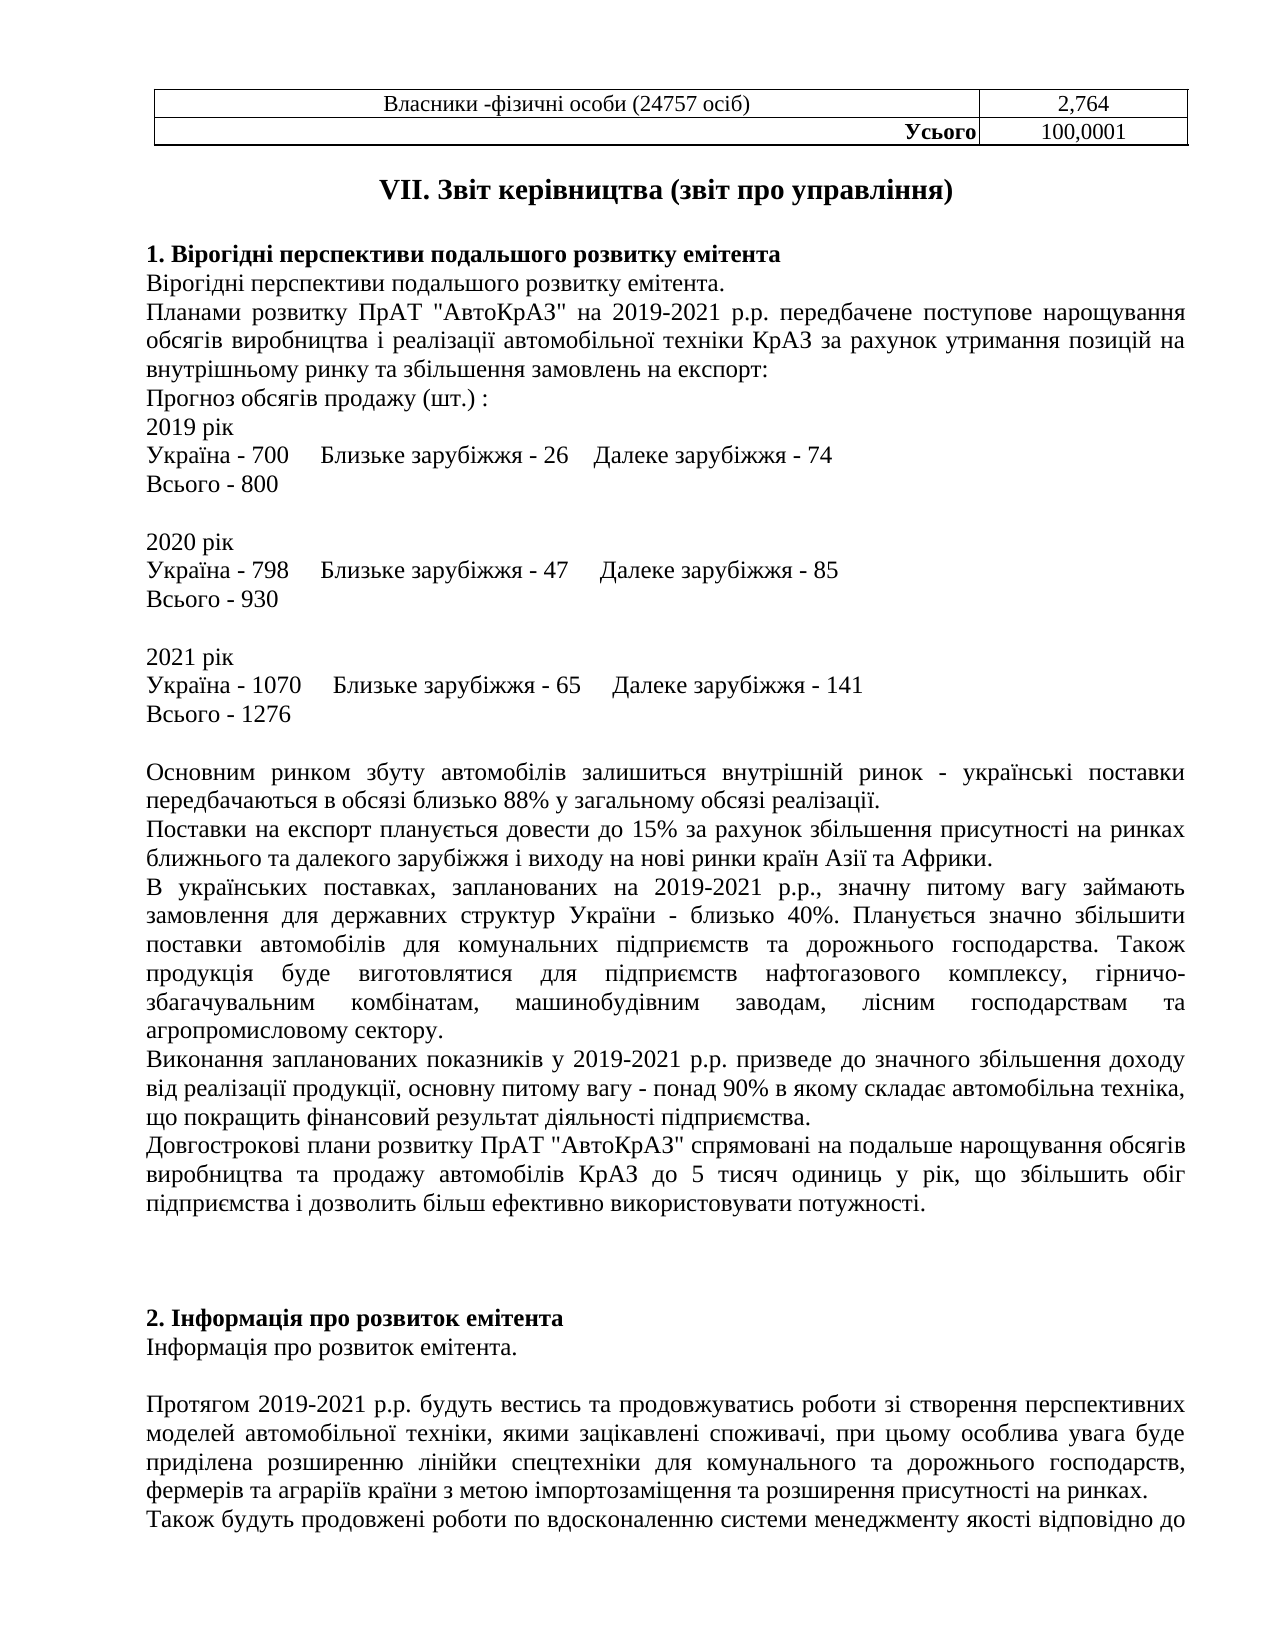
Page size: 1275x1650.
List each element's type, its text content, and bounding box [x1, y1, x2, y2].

text В українських поставках, запланованих на 2019-2021 р.р., значну питому вагу займають замовлення для державних структур України - близько 40%. Планується значно збiльшити поставки автомобiлiв для комунальних пiдприємств та дорожнього господарства. Також продукцiя буде виготовлятися для пiдприємств нафтогазового комплексу, гiрничо-збагачувальним комбiнатам, машинобудiвним заводам, лiсним господарствам та агропромисловому сектору. [146, 872, 1186, 1044]
text Прогноз обсягiв продажу (шт.) : [146, 383, 1186, 412]
text 1. Вірогідні перспективи подальшого розвитку емітента [146, 239, 1186, 268]
text Виконання запланованих показникiв у 2019-2021 р.р. призведе до значного збiльшення доходу вiд реалiзацiї продукцiї, основну питому вагу - понад 90% в якому складає автомобiльна технiка, що покращить фiнансовий результат дiяльностi пiдприємства. [146, 1044, 1186, 1131]
table_cell Власники -фiзичнi особи (24757 осiб) [155, 90, 979, 116]
text Всього - 930 [146, 584, 1186, 613]
table_cell 2,764 [980, 90, 1187, 116]
text VII. Звіт керівництва (звіт про управління) [146, 172, 1186, 206]
text Всього - 1276 [146, 699, 1186, 728]
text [146, 1504, 1186, 1533]
text Україна - 1070 Близьке зарубiжжя - 65 Далеке зарубiжжя - 141 [146, 671, 1186, 699]
text Вiрогiднi перспективи подальшого розвитку емiтента. [146, 268, 1186, 297]
text Всього - 800 [146, 469, 1186, 498]
text Основним ринком збуту автомобiлiв залишиться внутрiшнiй ринок - українськi поставки передбачаються в обсязi близько 88% у загальному обсязi реалiзацiї. [146, 757, 1186, 814]
table_cell Усього [155, 118, 979, 144]
text 2020 рiк [146, 527, 1186, 556]
text Протягом 2019-2021 р.р. будуть вестись та продовжуватись роботи зi створення перспективних моделей автомобiльної технiки, якими зацiкавленi споживачi, при цьому особлива увага буде придiлена розширенню лiнiйки спецтехнiки для комунального та дорожнього господарств, фермерiв та аграрiїв країни з метою iмпортозамiщення та розширення присутностi на ринках. [146, 1389, 1186, 1504]
text Iнформацiя про розвиток емiтента. [146, 1332, 1186, 1361]
text Україна - 700 Близьке зарубiжжя - 26 Далеке зарубiжжя - 74 [146, 441, 1186, 469]
text Довгостроковi плани розвитку ПрАТ "АвтоКрАЗ" спрямованi на подальше нарощування обсягiв виробництва та продажу автомобiлiв КрАЗ до 5 тисяч одиниць у рiк, що збiльшить обiг пiдприємства i дозволить бiльш ефективно використовувати потужностi. [146, 1131, 1186, 1217]
text 2. Інформація про розвиток емітента [146, 1303, 1186, 1332]
text 2021 рiк [146, 642, 1186, 671]
text Поставки на експорт планується довести до 15% за рахунок збiльшення присутностi на ринках ближнього та далекого зарубiжжя i виходу на новi ринки країн Азiї та Африки. [146, 814, 1186, 872]
text Планами розвитку ПрАТ "АвтоКрАЗ" на 2019-2021 р.р. передбачене поступове нарощування обсягiв виробництва i реалiзацiї автомобiльної технiки КрАЗ за рахунок утримання позицiй на внутрiшньому ринку та збiльшення замовлень на експорт: [146, 297, 1186, 383]
table_cell 100,0001 [980, 118, 1187, 144]
text Україна - 798 Близьке зарубiжжя - 47 Далеке зарубiжжя - 85 [146, 556, 1186, 584]
text 2019 рiк [146, 412, 1186, 441]
